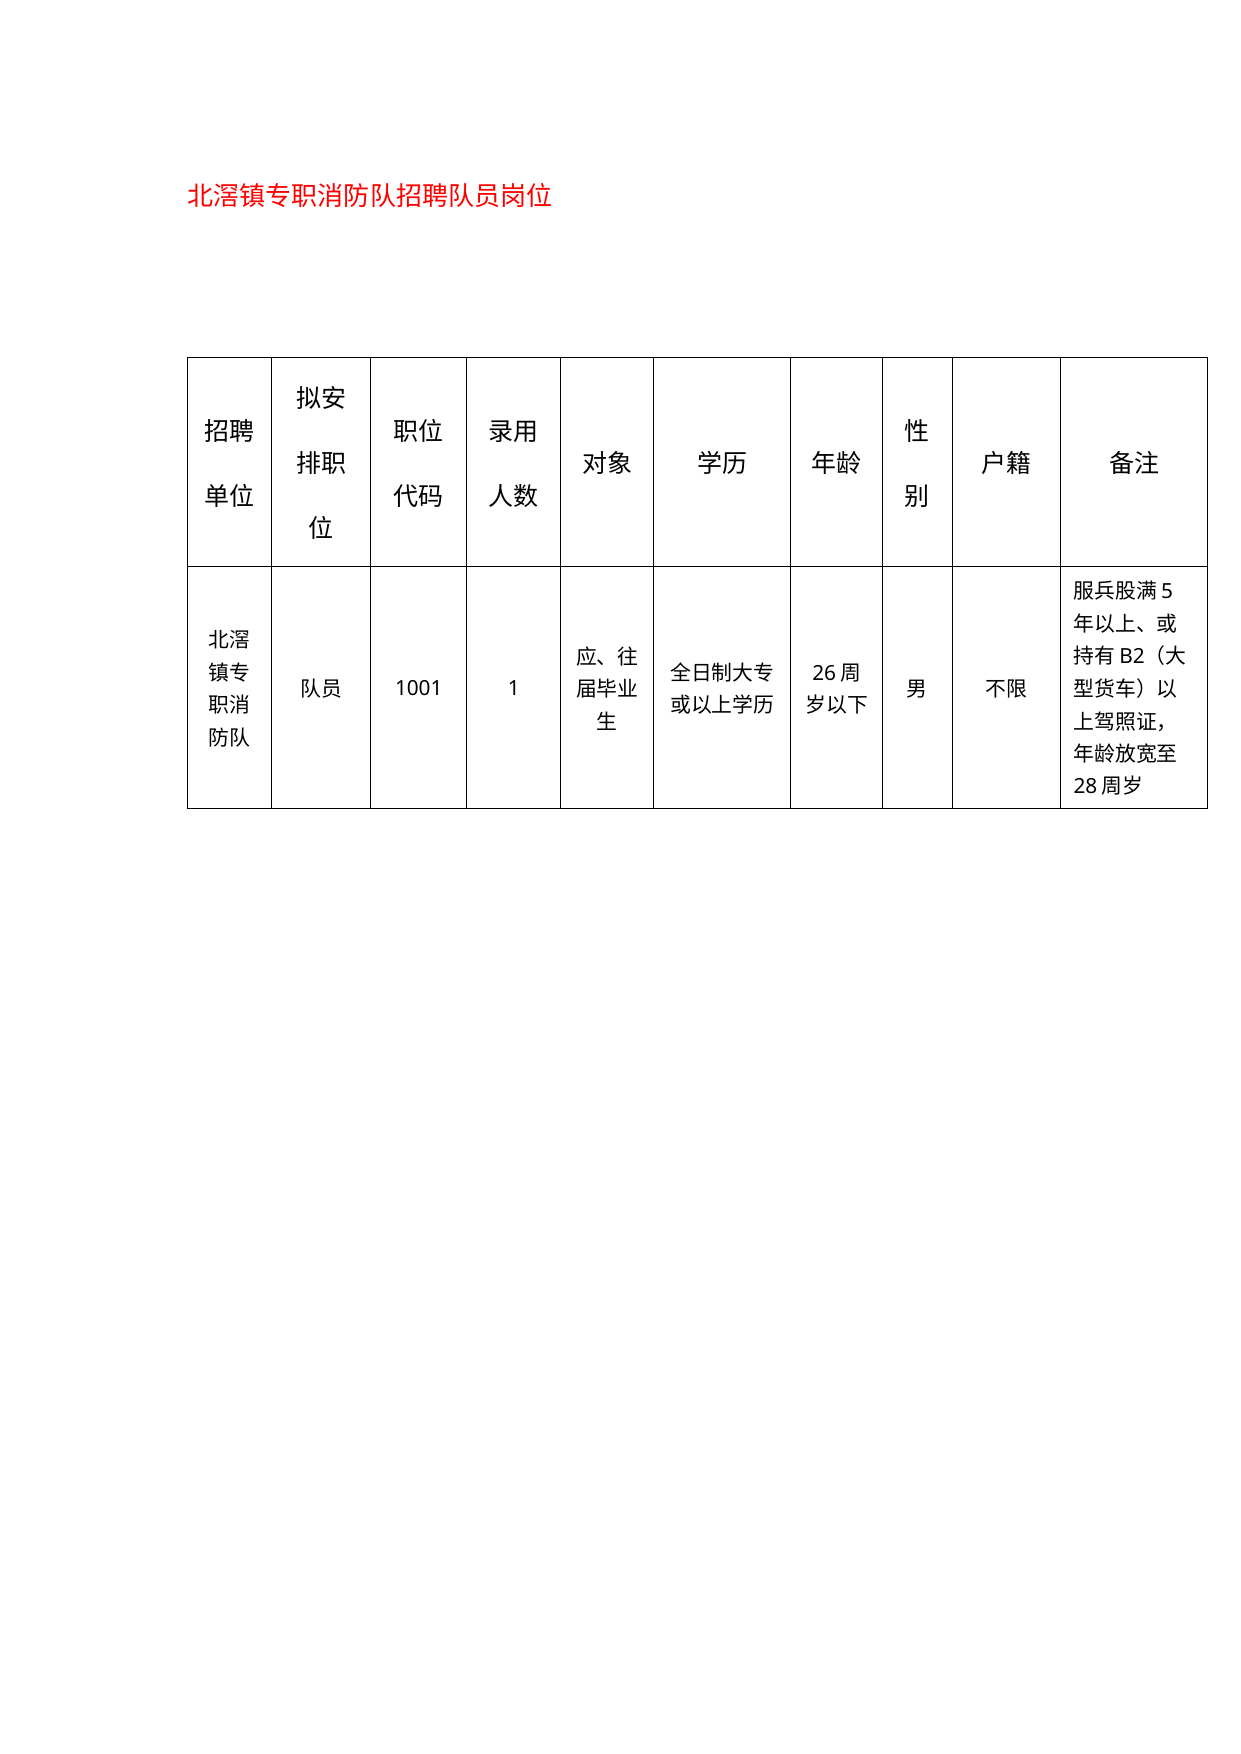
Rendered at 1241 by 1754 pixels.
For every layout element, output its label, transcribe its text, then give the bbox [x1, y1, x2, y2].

table_header 招聘单位 [188, 358, 271, 566]
table_cell 全日制大专或以上学历 [654, 567, 790, 808]
table_cell 应、往届毕业生 [561, 567, 653, 808]
table_cell 服兵股满5年以上、或持有B2（大型货车）以上驾照证，年龄放宽至28周岁 [1061, 567, 1207, 808]
table_cell 北滘镇专职消防队 [188, 567, 271, 808]
table_header 户籍 [953, 358, 1060, 566]
table_cell 队员 [272, 567, 370, 808]
table_header 备注 [1061, 358, 1207, 566]
table_cell 1001 [371, 567, 466, 808]
table_cell 男 [883, 567, 952, 808]
table_cell 不限 [953, 567, 1060, 808]
table_header 职位代码 [371, 358, 466, 566]
table_header 性别 [883, 358, 952, 566]
table_header 学历 [654, 358, 790, 566]
table_cell 26周岁以下 [791, 567, 882, 808]
table_header 对象 [561, 358, 653, 566]
text 北滘镇专职消防队招聘队员岗位 [187, 162, 1053, 227]
table_header 录用 人数 [467, 358, 560, 566]
table_header 年龄 [791, 358, 882, 566]
table_cell 1 [467, 567, 560, 808]
table_header 拟安排职位 [272, 358, 370, 566]
